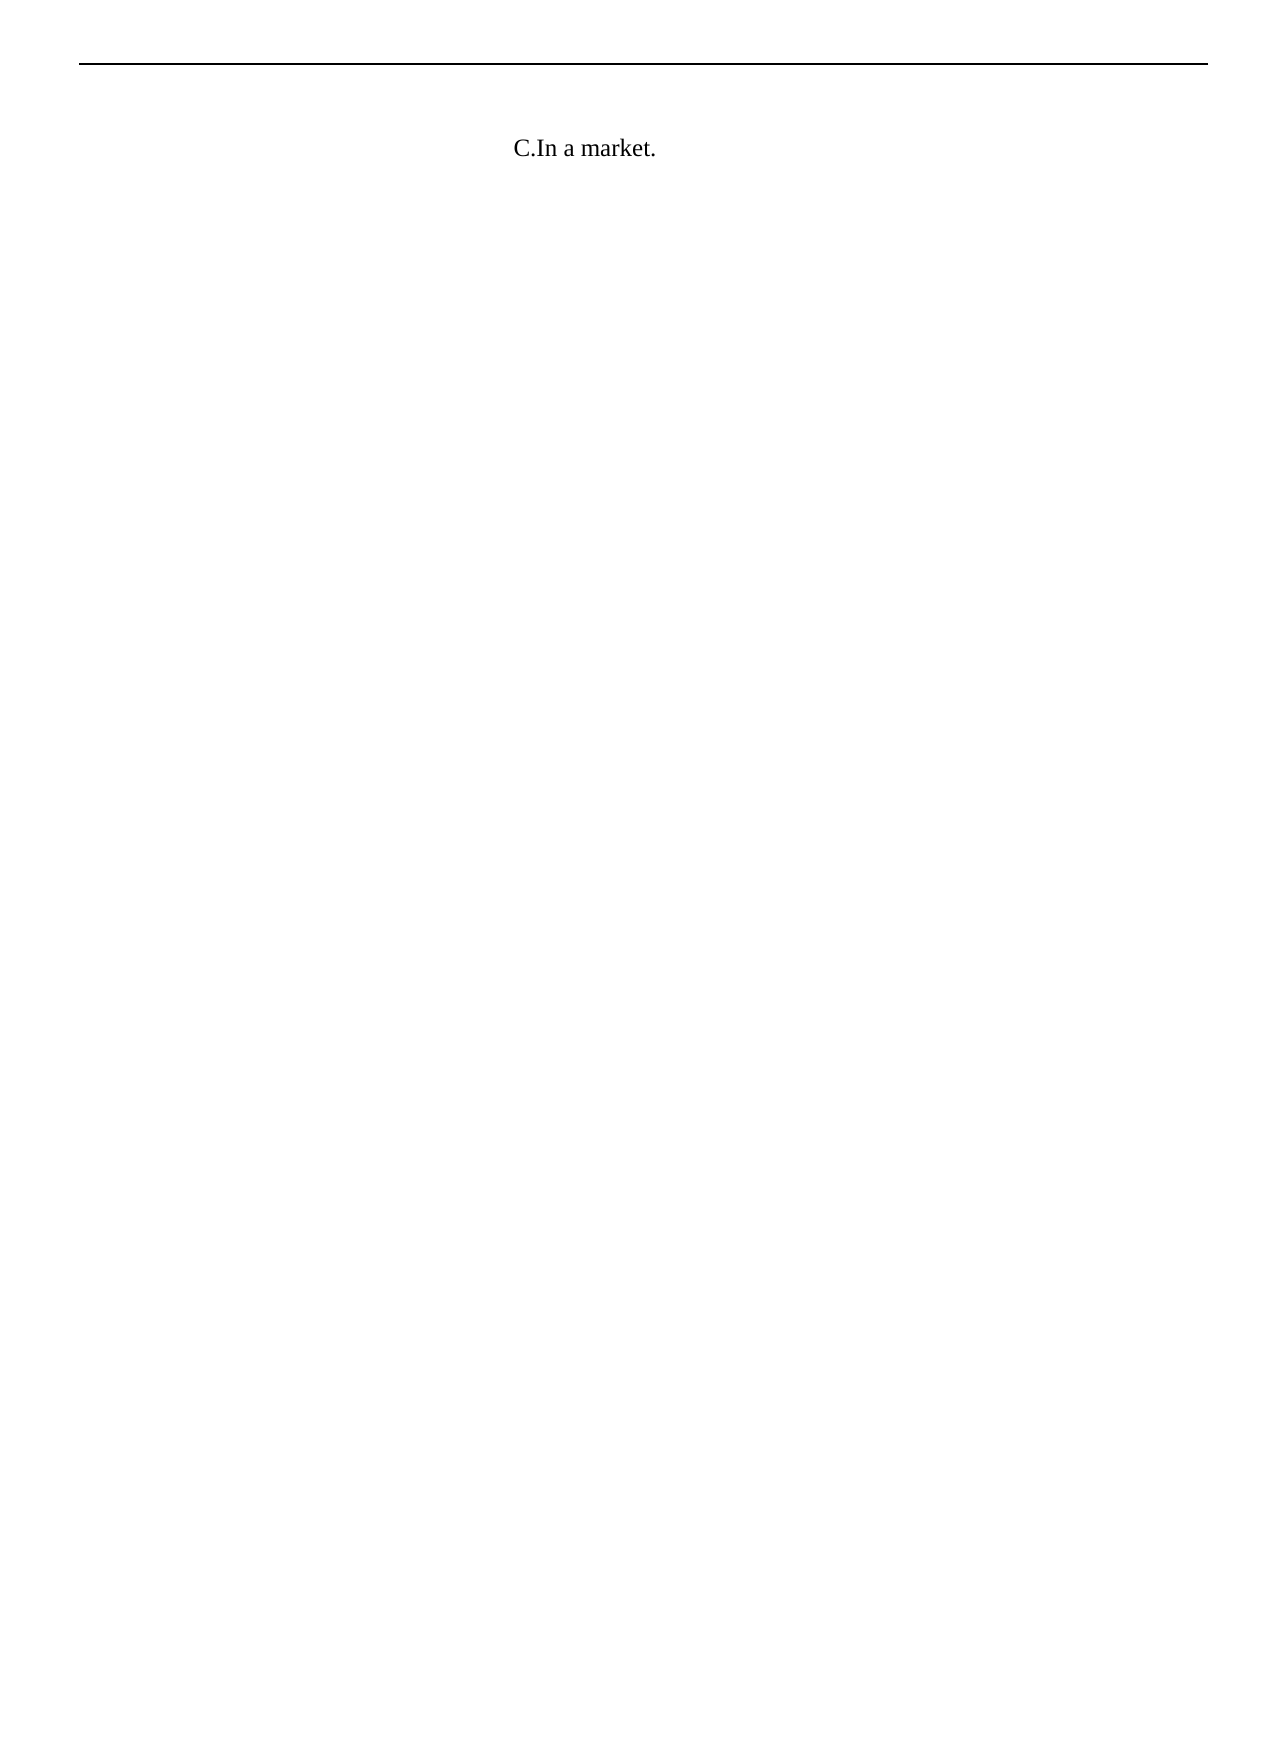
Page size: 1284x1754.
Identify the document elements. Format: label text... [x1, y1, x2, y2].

text C.In a market. [513, 131, 781, 162]
